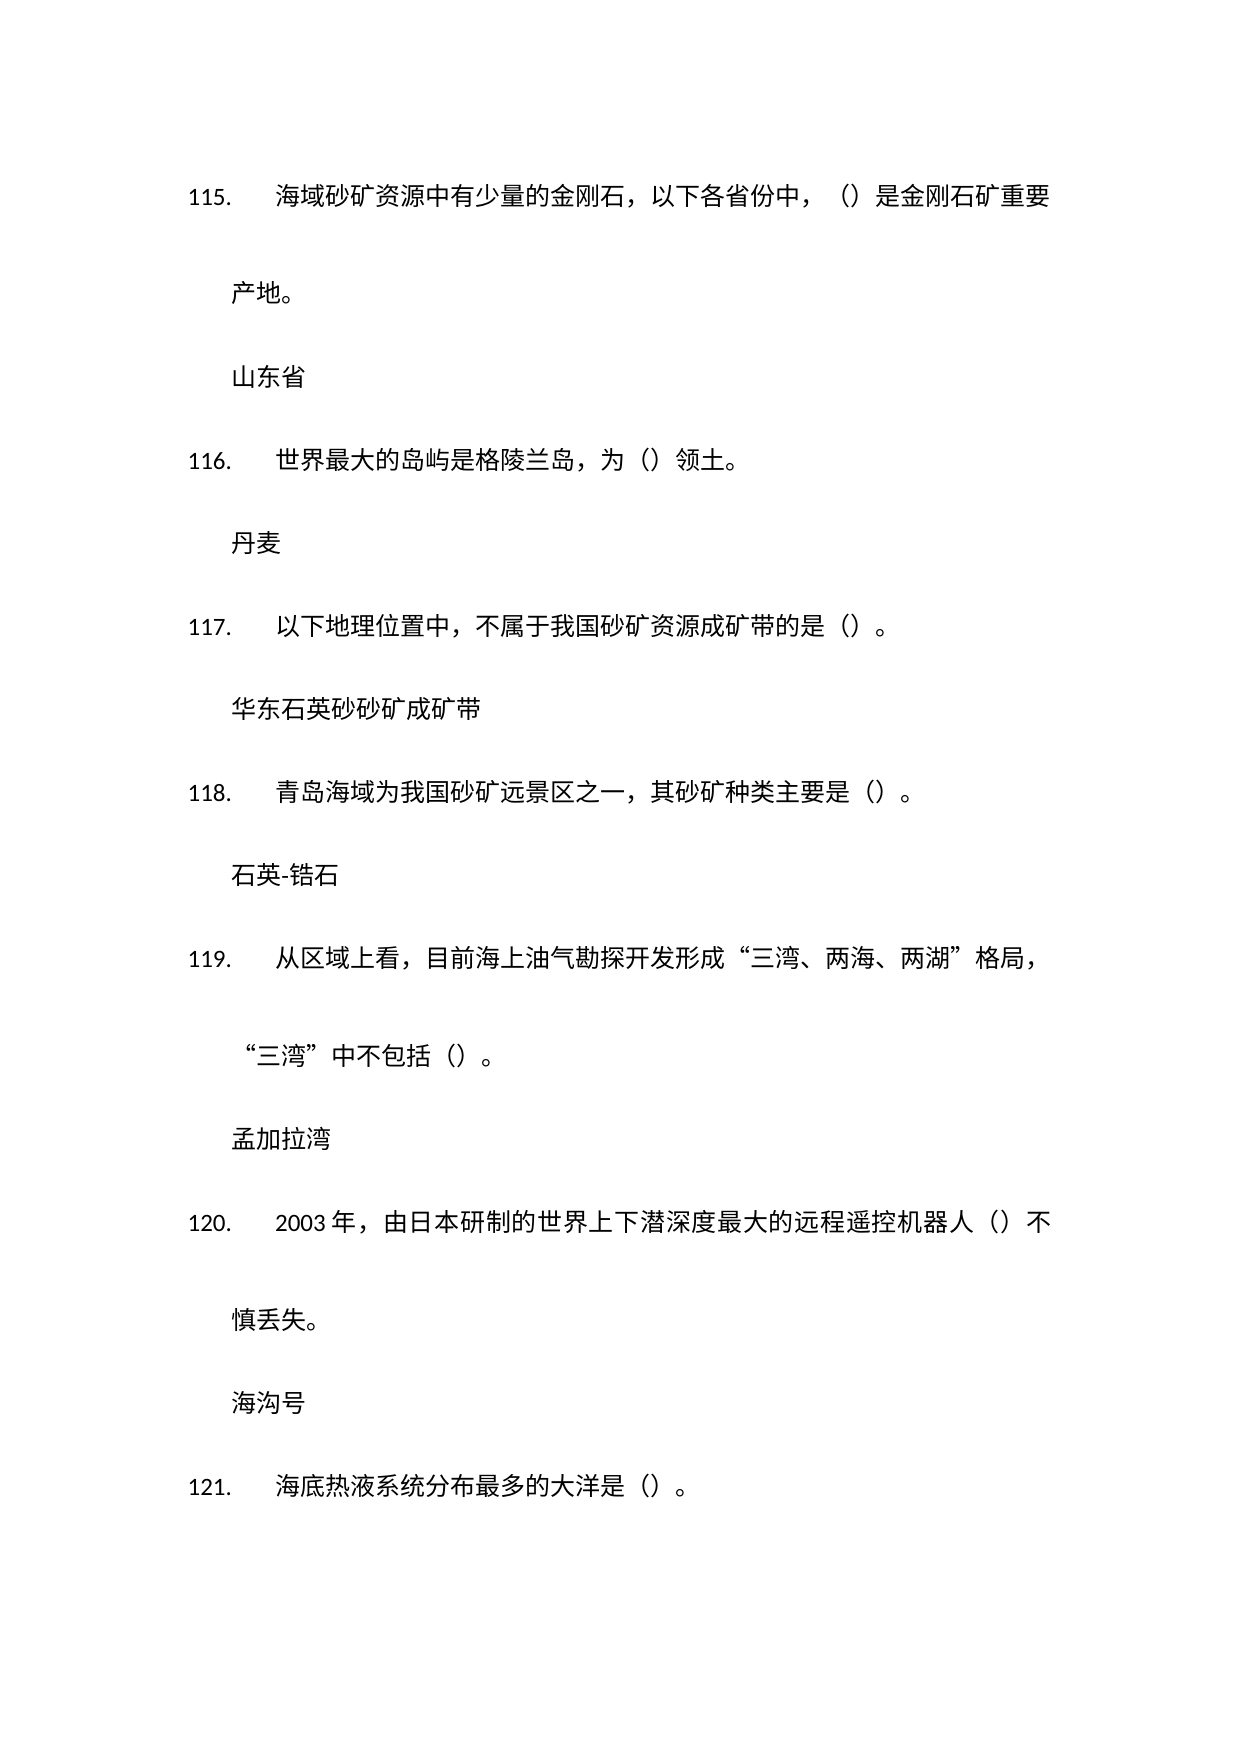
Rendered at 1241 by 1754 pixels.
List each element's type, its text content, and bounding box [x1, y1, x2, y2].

list 孟加拉湾 [231, 1105, 1053, 1170]
list 海底热液系统分布最多的大洋是（）。 [187, 1452, 1053, 1517]
list 丹麦 [231, 509, 1053, 574]
list 海沟号 [231, 1369, 1053, 1434]
list 青岛海域为我国砂矿远景区之一，其砂矿种类主要是（）。 [187, 758, 1053, 823]
list 以下地理位置中，不属于我国砂矿资源成矿带的是（）。 [187, 592, 1053, 657]
list 世界最大的岛屿是格陵兰岛，为（）领土。 [187, 426, 1053, 491]
list 2003年，由日本研制的世界上下潜深度最大的远程遥控机器人（）不慎丢失。 [187, 1188, 1053, 1351]
list 山东省 [231, 343, 1053, 408]
list 海域砂矿资源中有少量的金刚石，以下各省份中，（）是金刚石矿重要产地。 [187, 162, 1053, 324]
list 从区域上看，目前海上油气勘探开发形成“三湾、两海、两湖”格局，“三湾”中不包括（）。 [187, 924, 1053, 1087]
list 华东石英砂砂矿成矿带 [231, 675, 1053, 740]
list 石英-锆石 [231, 841, 1053, 906]
